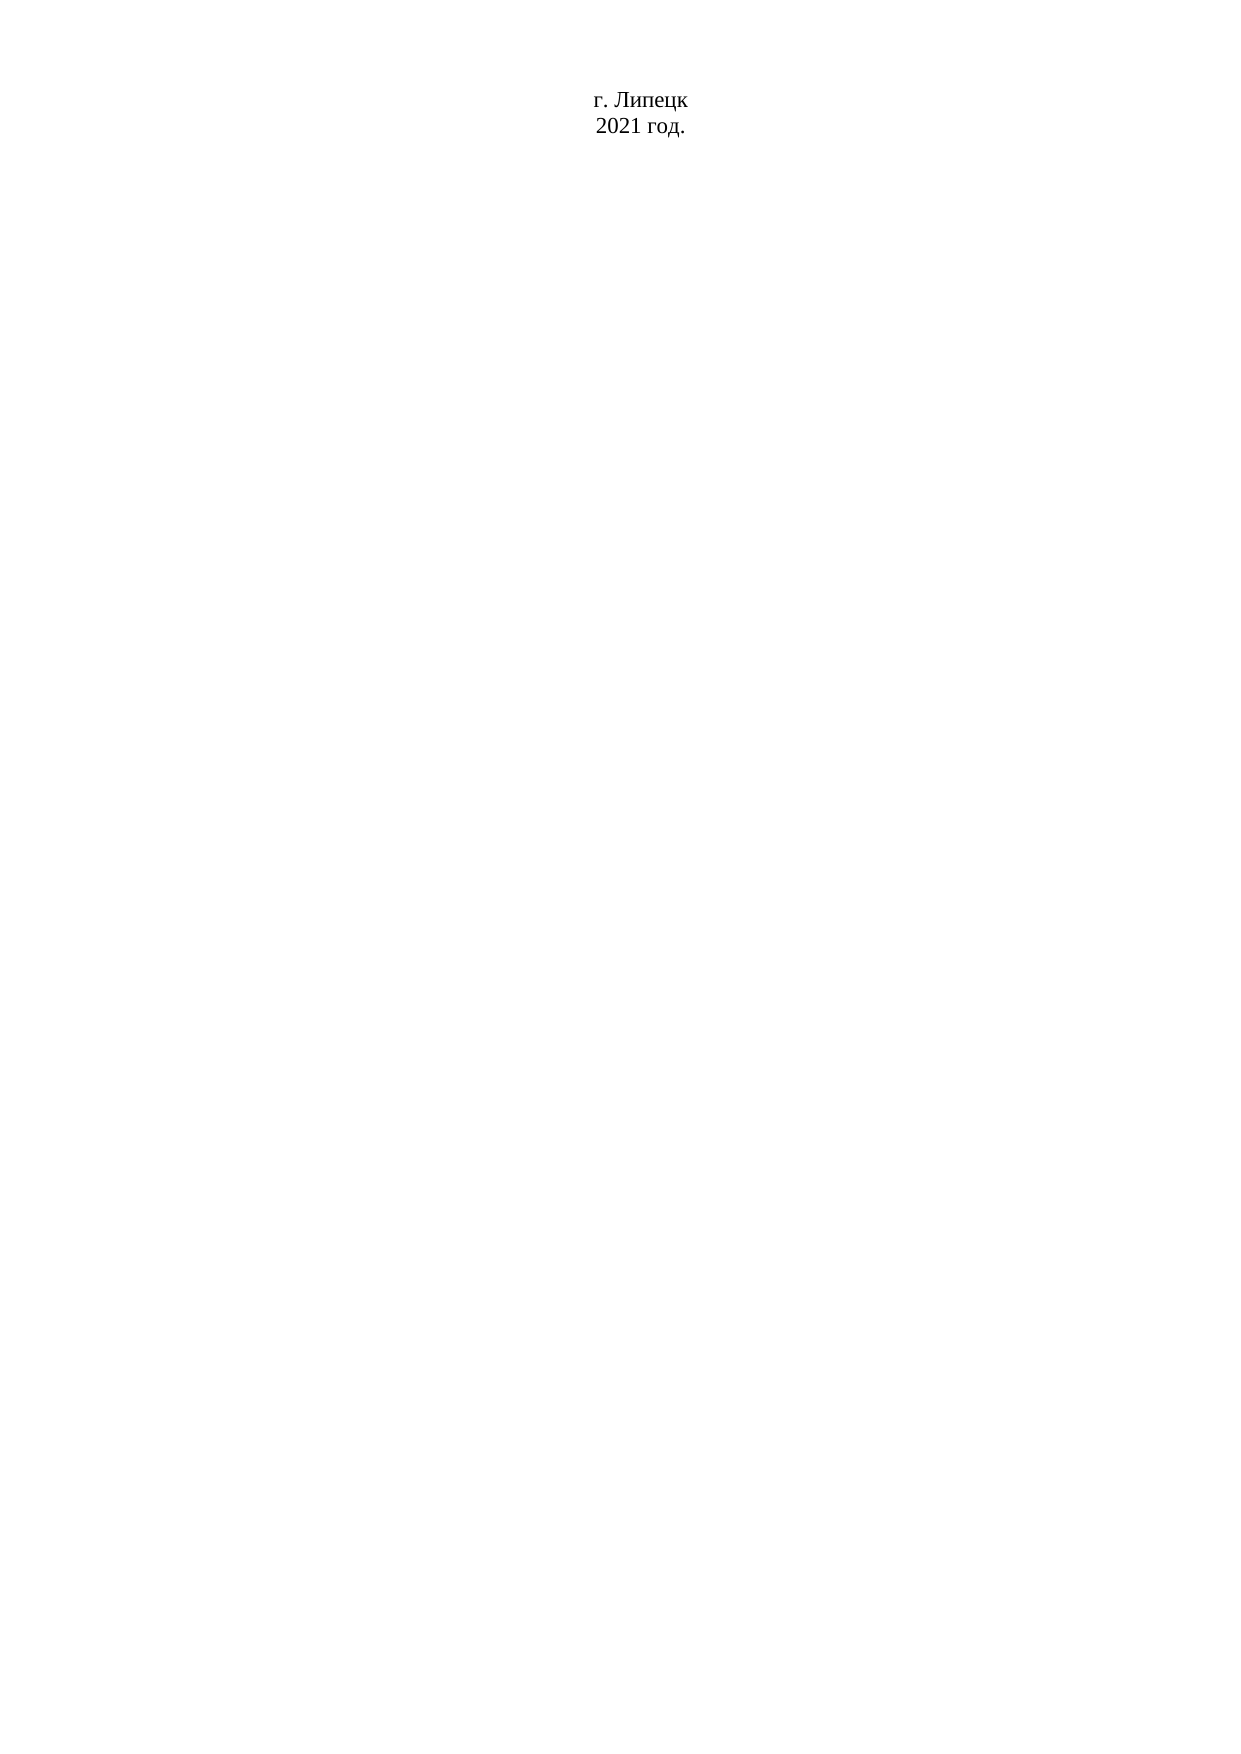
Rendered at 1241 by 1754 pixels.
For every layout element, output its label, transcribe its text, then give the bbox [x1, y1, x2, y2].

text г. Липецк 2021 год. [129, 86, 1151, 139]
